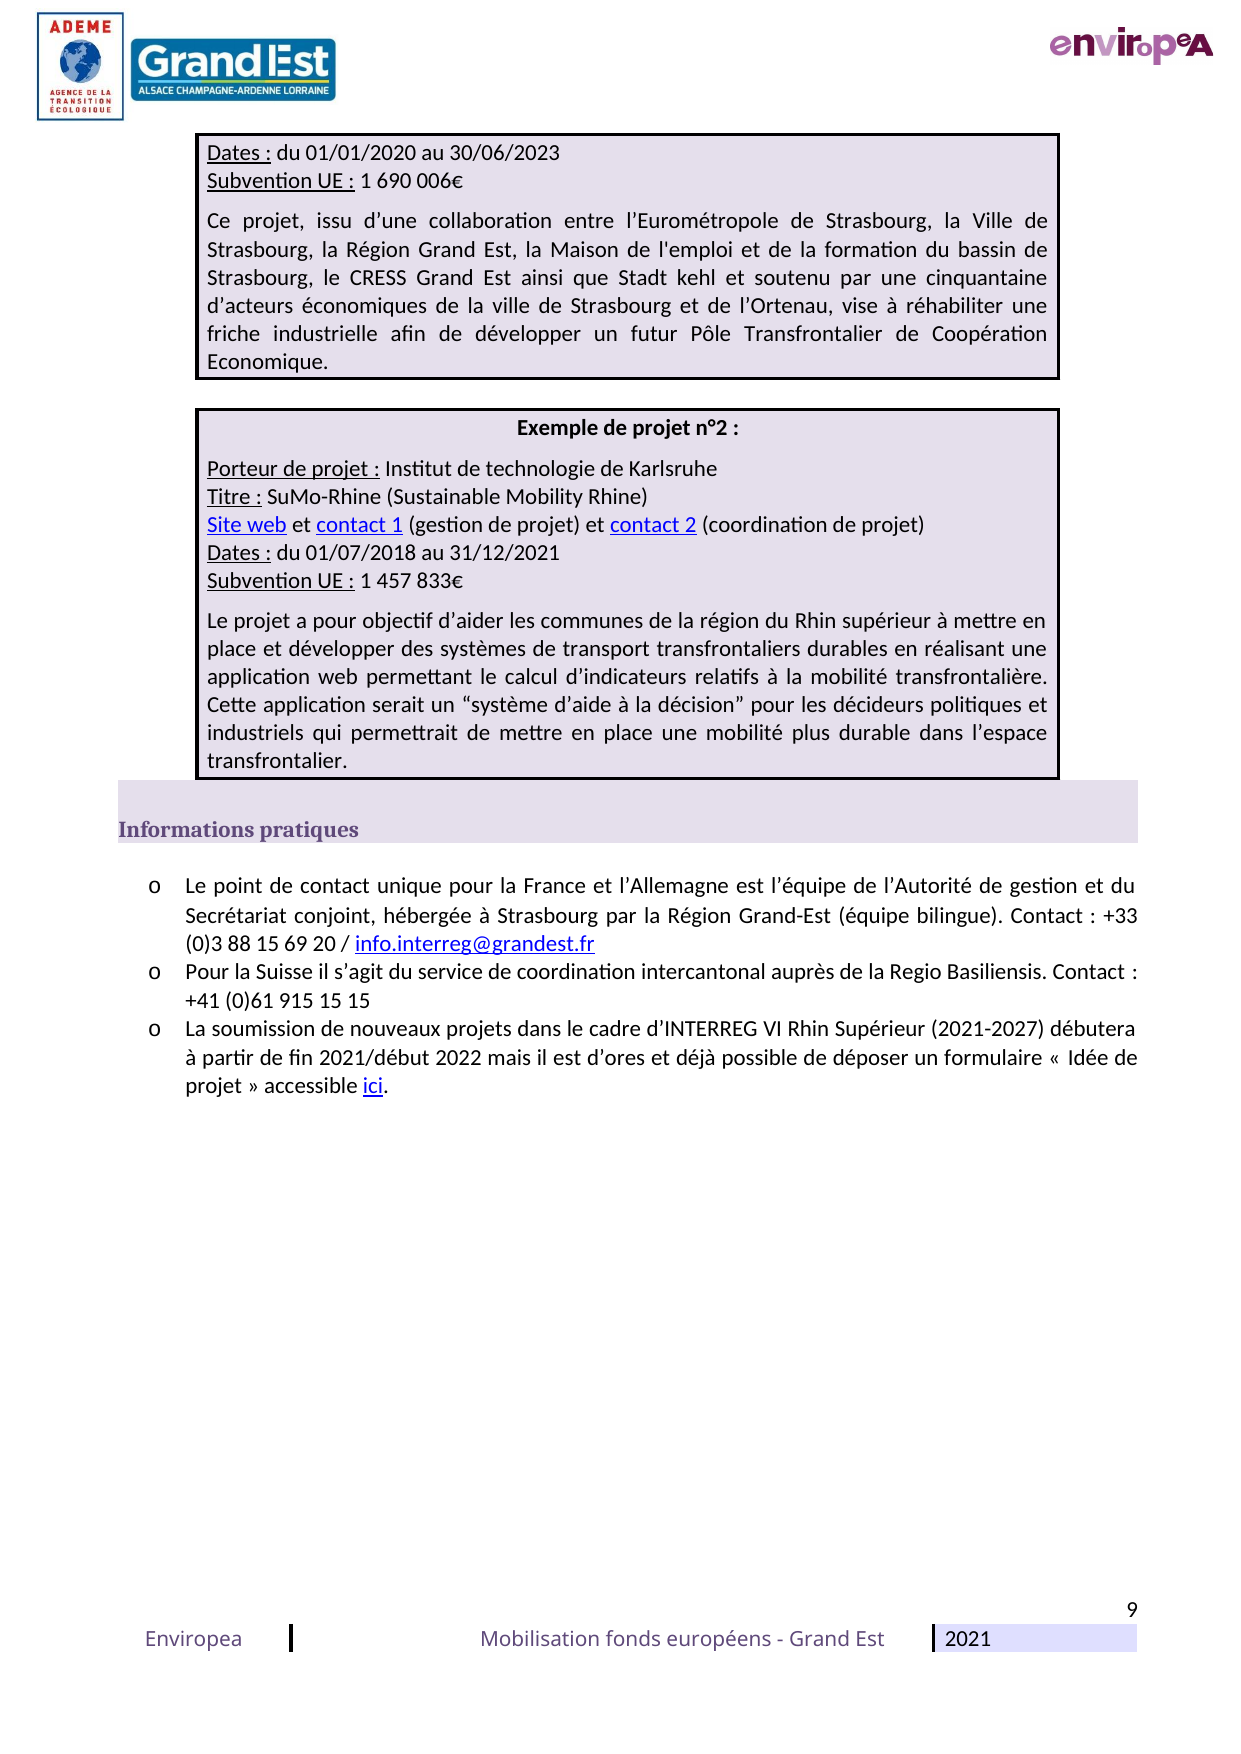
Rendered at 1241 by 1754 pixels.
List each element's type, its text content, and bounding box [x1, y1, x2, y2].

text Dates : du 01/01/2020 au 30/06/2023 [199, 136, 1057, 161]
list Pour la Suisse il s’agit du service de coordination intercantonal auprès de la Regio Basiliensis. Contact : +41 (0)61 915 15 15 [148, 957, 1138, 1014]
text Ce projet, issu d’une collaboration entre l’Eurométropole de Strasbourg, la Ville de Strasbourg, la Région Grand Est, la Maison de l'emploi et de la formation du bassin de Strasbourg, le CRESS Grand Est ainsi que Stadt kehl et soutenu par une cinquantaine d’acteurs économiques de la ville de Strasbourg et de l’Ortenau, vise à réhabiliter une friche industrielle afin de développer un futur Pôle Transfrontalier de Coopération Economique. [199, 201, 1057, 377]
subtitle Informations pratiques [118, 817, 1138, 843]
text Subvention UE : 1 690 006€ [199, 161, 1057, 194]
text Porteur de projet : Institut de technologie de Karlsruhe [199, 448, 1057, 477]
list Le point de contact unique pour la France et l’Allemagne est l’équipe de l’Autorité de gestion et du Secrétariat conjoint, hébergée à Strasbourg par la Région Grand-Est (équipe bilingue). Contact : +33 (0)3 88 15 69 20 / info.interreg@grandest.fr [148, 872, 1138, 957]
text Exemple de projet n°2 : [199, 411, 1057, 441]
picture [25, 8, 339, 124]
text Titre : SuMo-Rhine (Sustainable Mobility Rhine) [199, 477, 1057, 504]
list La soumission de nouveaux projets dans le cadre d’INTERREG VI Rhin Supérieur (2021-2027) débutera à partir de fin 2021/début 2022 mais il est d’ores et déjà possible de déposer un formulaire « Idée de projet » accessible ici. [148, 1014, 1138, 1099]
text Le projet a pour objectif d’aider les communes de la région du Rhin supérieur à mettre en place et développer des systèmes de transport transfrontaliers durables en réalisant une application web permettant le calcul d’indicateurs relatifs à la mobilité transfrontalière. Cette application serait un “système d’aide à la décision” pour les décideurs politiques et industriels qui permettrait de mettre en place une mobilité plus durable dans l’espace transfrontalier. [199, 601, 1057, 777]
text Subvention UE : 1 457 833€ [199, 561, 1057, 594]
text Site web et contact 1 (gestion de projet) et contact 2 (coordination de projet) [199, 504, 1057, 533]
picture [1050, 27, 1214, 65]
text Dates : du 01/07/2018 au 31/12/2021 [199, 533, 1057, 561]
